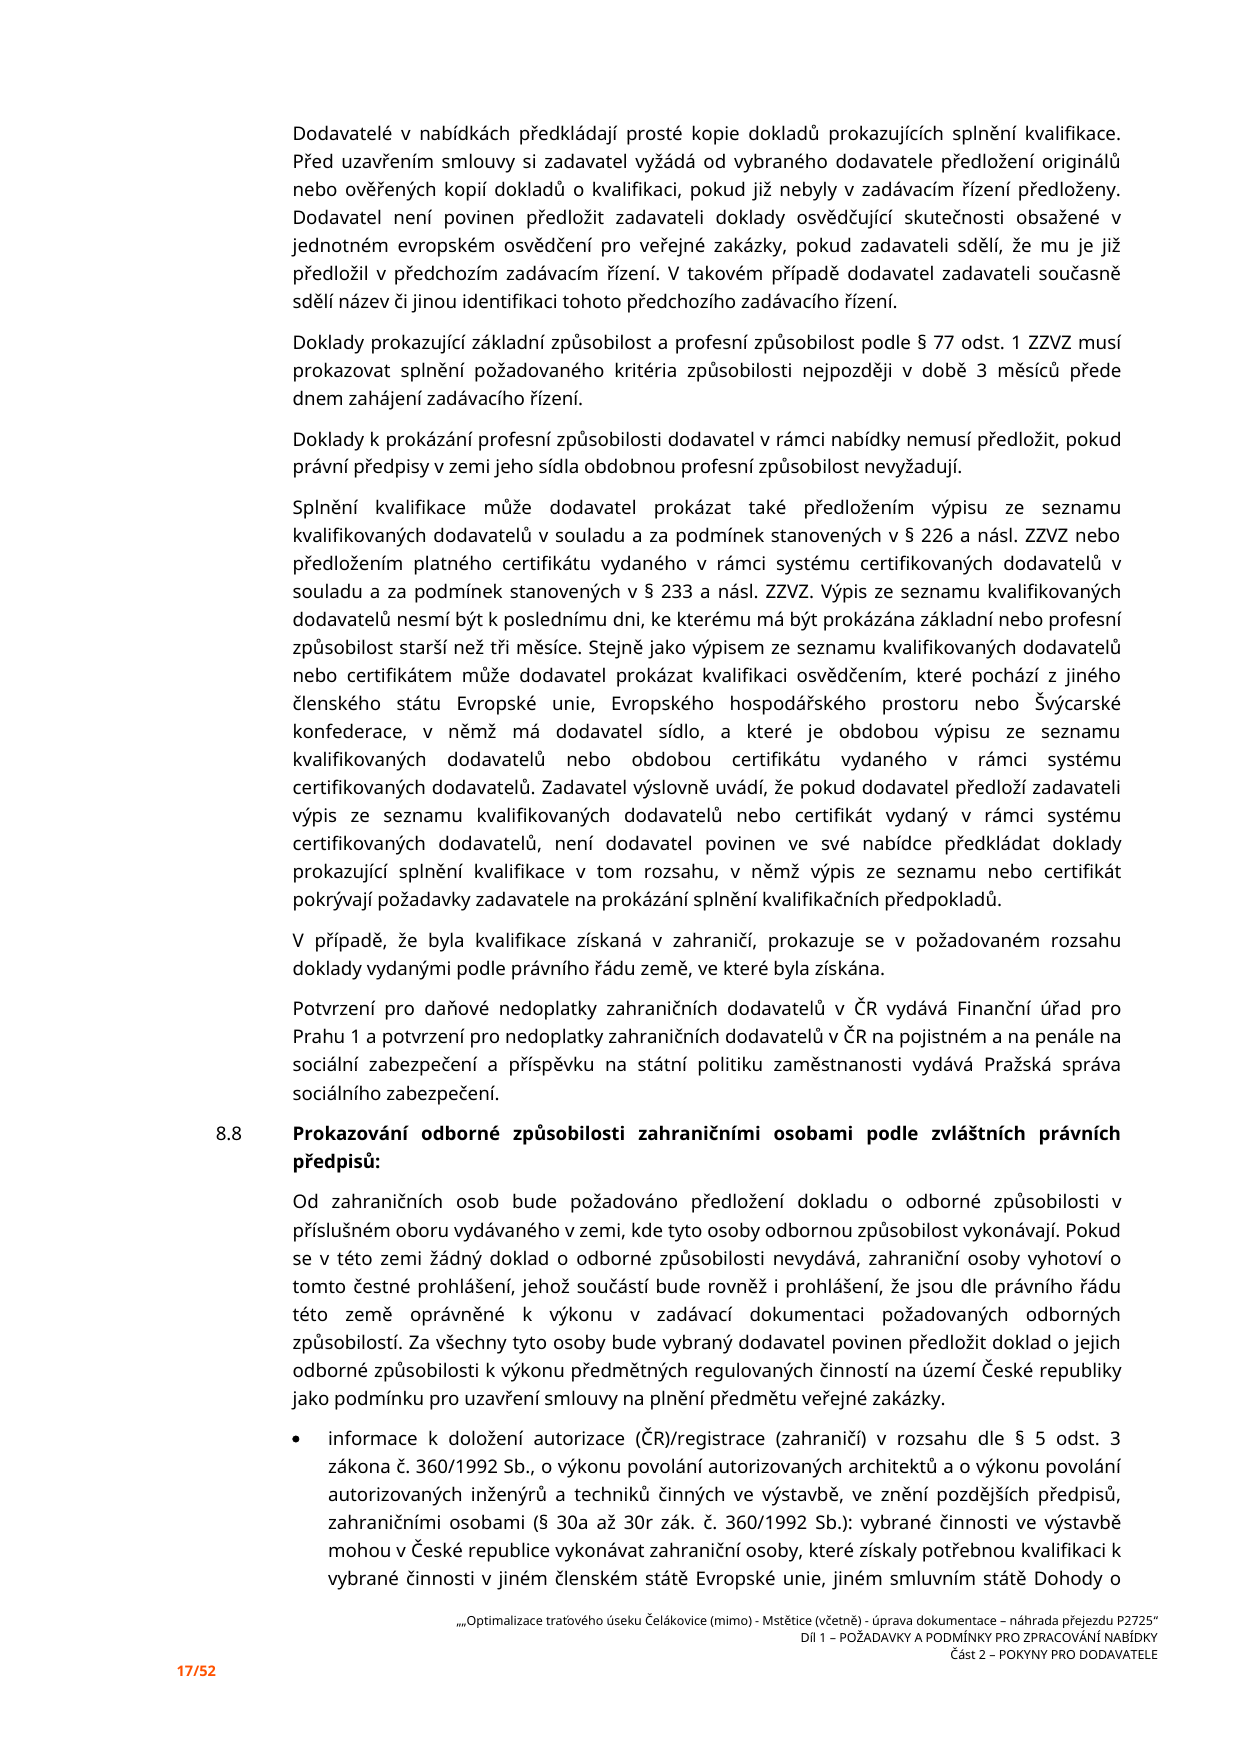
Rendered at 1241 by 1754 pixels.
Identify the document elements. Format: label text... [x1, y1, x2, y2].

text Doklady prokazující základní způsobilost a profesní způsobilost podle § 77 odst. 1 ZZVZ musí prokazovat splnění požadovaného kritéria způsobilosti nejpozději v době 3 měsíců přede dnem zahájení zadávacího řízení. [292, 329, 1122, 411]
text Dodavatelé v nabídkách předkládají prosté kopie dokladů prokazujících splnění kvalifikace. Před uzavřením smlouvy si zadavatel vyžádá od vybraného dodavatele předložení originálů nebo ověřených kopií dokladů o kvalifikaci, pokud již nebyly v zadávacím řízení předloženy. Dodavatel není povinen předložit zadavateli doklady osvědčující skutečnosti obsažené v jednotném evropském osvědčení pro veřejné zakázky, pokud zadavateli sdělí, že mu je již předložil v předchozím zadávacím řízení. V takovém případě dodavatel zadavateli současně sdělí název či jinou identifikaci tohoto předchozího zadávacího řízení. [292, 121, 1122, 314]
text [292, 1426, 1122, 1591]
text Prokazování odborné způsobilosti zahraničními osobami podle zvláštních právních předpisů: [216, 1120, 1122, 1174]
text Doklady k prokázání profesní způsobilosti dodavatel v rámci nabídky nemusí předložit, pokud právní předpisy v zemi jeho sídla obdobnou profesní způsobilost nevyžadují. [292, 426, 1122, 479]
text Potvrzení pro daňové nedoplatky zahraničních dodavatelů v ČR vydává Finanční úřad pro Prahu 1 a potvrzení pro nedoplatky zahraničních dodavatelů v ČR na pojistném a na penále na sociální zabezpečení a příspěvku na státní politiku zaměstnanosti vydává Pražská správa sociálního zabezpečení. [292, 996, 1122, 1105]
text V případě, že byla kvalifikace získaná v zahraničí, prokazuje se v požadovaném rozsahu doklady vydanými podle právního řádu země, ve které byla získána. [292, 927, 1122, 981]
text Splnění kvalifikace může dodavatel prokázat také předložením výpisu ze seznamu kvalifikovaných dodavatelů v souladu a za podmínek stanovených v § 226 a násl. ZZVZ nebo předložením platného certifikátu vydaného v rámci systému certifikovaných dodavatelů v souladu a za podmínek stanovených v § 233 a násl. ZZVZ. Výpis ze seznamu kvalifikovaných dodavatelů nesmí být k poslednímu dni, ke kterému má být prokázána základní nebo profesní způsobilost starší než tři měsíce. Stejně jako výpisem ze seznamu kvalifikovaných dodavatelů nebo certifikátem může dodavatel prokázat kvalifikaci osvědčením, které pochází z jiného členského státu Evropské unie, Evropského hospodářského prostoru nebo Švýcarské konfederace, v němž má dodavatel sídlo, a které je obdobou výpisu ze seznamu kvalifikovaných dodavatelů nebo obdobou certifikátu vydaného v rámci systému certifikovaných dodavatelů. Zadavatel výslovně uvádí, že pokud dodavatel předloží zadavateli výpis ze seznamu kvalifikovaných dodavatelů nebo certifikát vydaný v rámci systému certifikovaných dodavatelů, není dodavatel povinen ve své nabídce předkládat doklady prokazující splnění kvalifikace v tom rozsahu, v němž výpis ze seznamu nebo certifikát pokrývají požadavky zadavatele na prokázání splnění kvalifikačních předpokladů. [292, 494, 1122, 912]
text Od zahraničních osob bude požadováno předložení dokladu o odborné způsobilosti v příslušném oboru vydávaného v zemi, kde tyto osoby odbornou způsobilost vykonávají. Pokud se v této zemi žádný doklad o odborné způsobilosti nevydává, zahraniční osoby vyhotoví o tomto čestné prohlášení, jehož součástí bude rovněž i prohlášení, že jsou dle právního řádu této země oprávněné k výkonu v zadávací dokumentaci požadovaných odborných způsobilostí. Za všechny tyto osoby bude vybraný dodavatel povinen předložit doklad o jejich odborné způsobilosti k výkonu předmětných regulovaných činností na území České republiky jako podmínku pro uzavření smlouvy na plnění předmětu veřejné zakázky. [292, 1189, 1122, 1411]
